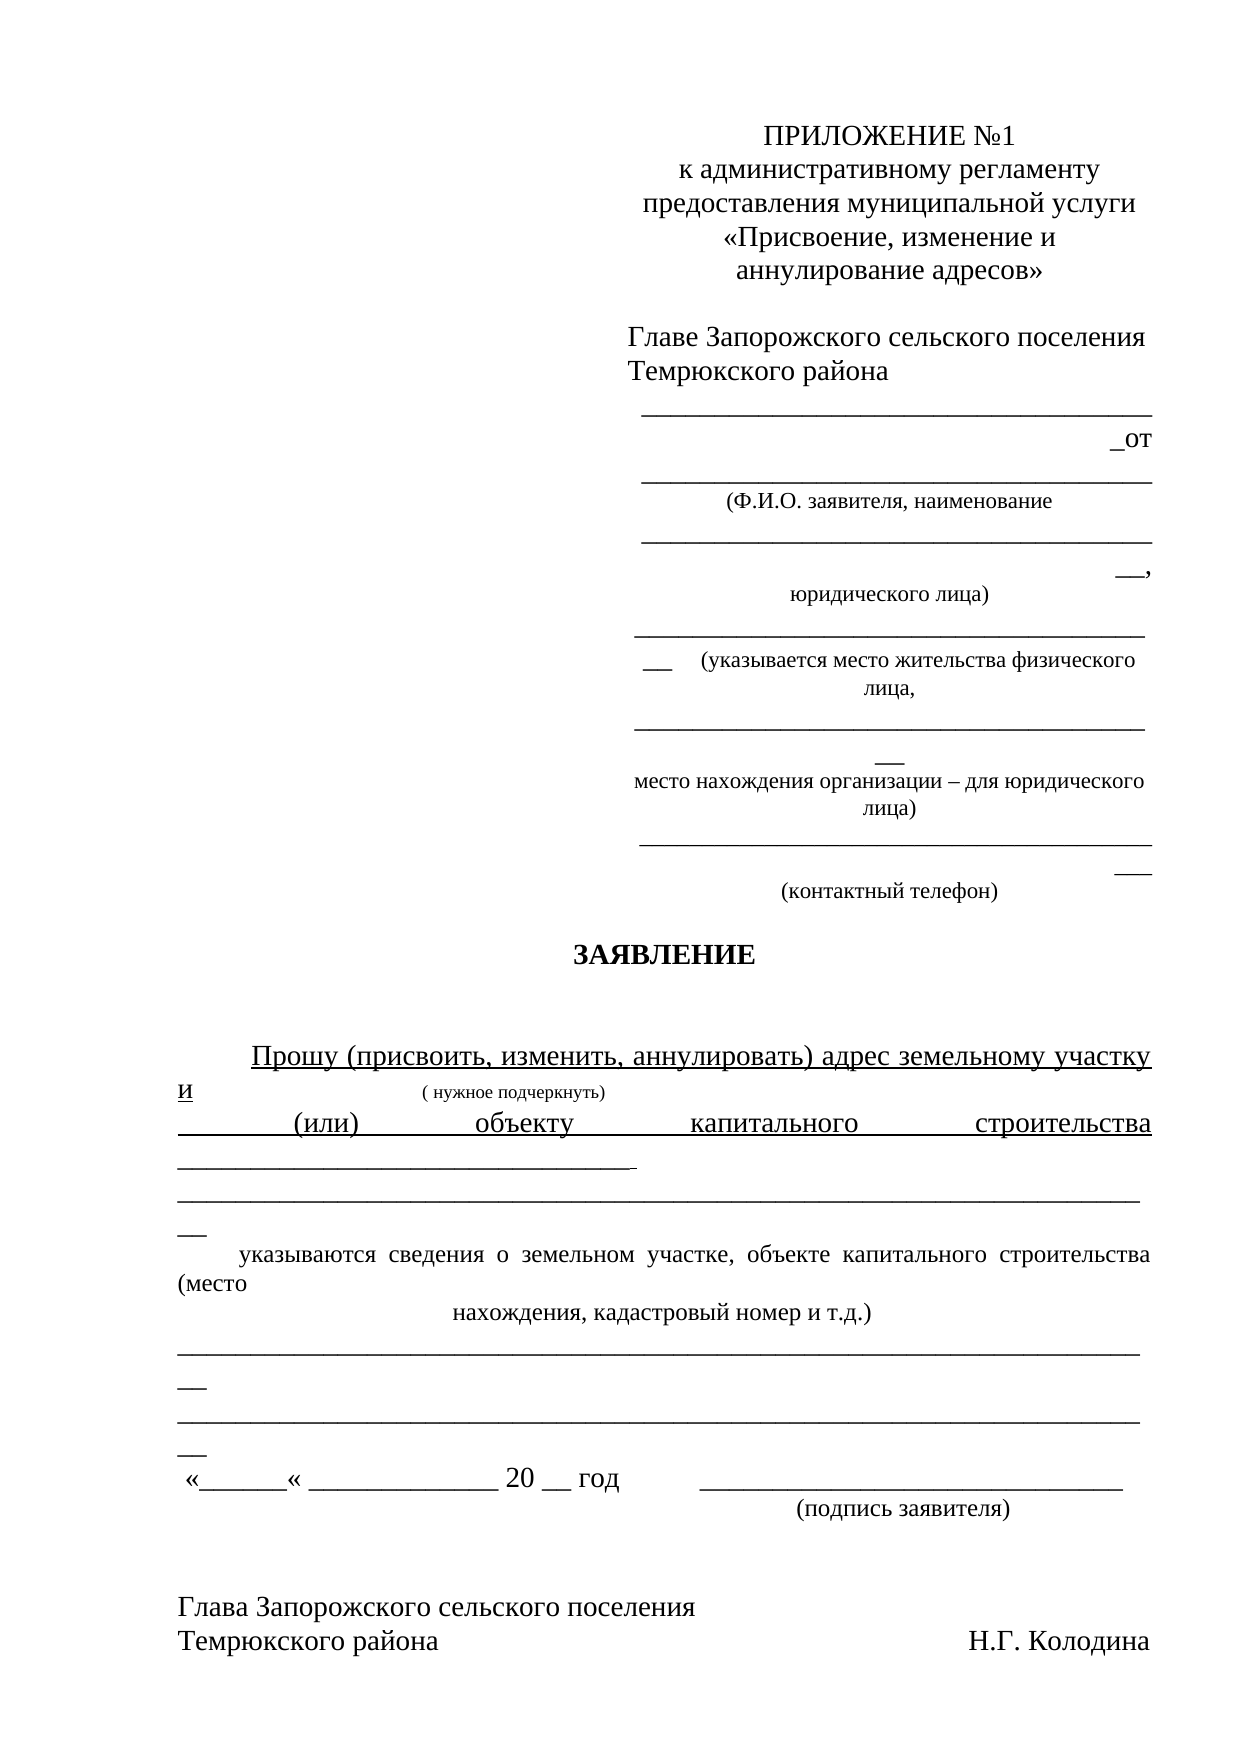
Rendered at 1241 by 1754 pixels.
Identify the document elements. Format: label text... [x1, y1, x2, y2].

text ____________________________________________ [627, 820, 1152, 878]
text ____________________________________________________________________ [177, 1172, 1152, 1239]
text _____________________________________ [627, 700, 1152, 767]
text Главе Запорожского сельского поселения Темрюкского района [627, 319, 1152, 386]
text ____________________________________________________________________ [177, 1393, 1152, 1460]
text ПРИЛОЖЕНИЕ №1 [627, 118, 1152, 152]
text указываются сведения о земельном участке, объекте капитального строительства (место [177, 1239, 1152, 1297]
text (контактный телефон) [627, 878, 1152, 904]
text к административному регламенту предоставления муниципальной услуги «Присвоение, изменение и аннулирование адресов» [627, 152, 1152, 286]
text место нахождения организации – для юридического лица) [627, 767, 1152, 820]
text ЗАЯВЛЕНИЕ [177, 937, 1152, 971]
text ____________________________________от ___________________________________ [627, 386, 1152, 487]
text (подпись заявителя) [177, 1493, 1152, 1522]
text (или) объекту капитального строительства _______________________________ [177, 1135, 1152, 1172]
text Глава Запорожского сельского поселения [177, 1589, 1152, 1623]
text Прошу (присвоить, изменить, аннулировать) адрес земельному участку и ( нужное подчеркнуть) [177, 1038, 1152, 1105]
text нахождения, кадастровый номер и т.д.) [177, 1297, 1152, 1326]
text Темрюкского района Н.Г. Колодина [177, 1623, 1152, 1656]
text «______« _____________ 20 __ год _____________________________ [177, 1460, 1152, 1493]
text (Ф.И.О. заявителя, наименование [627, 487, 1152, 513]
text юридического лица) _____________________________________ (указывается место жительства физического лица, [627, 581, 1152, 700]
text _____________________________________, [627, 513, 1152, 581]
text ____________________________________________________________________ [177, 1326, 1152, 1393]
text (или) объекту капитального строительства _______________________________ [177, 1105, 1152, 1134]
